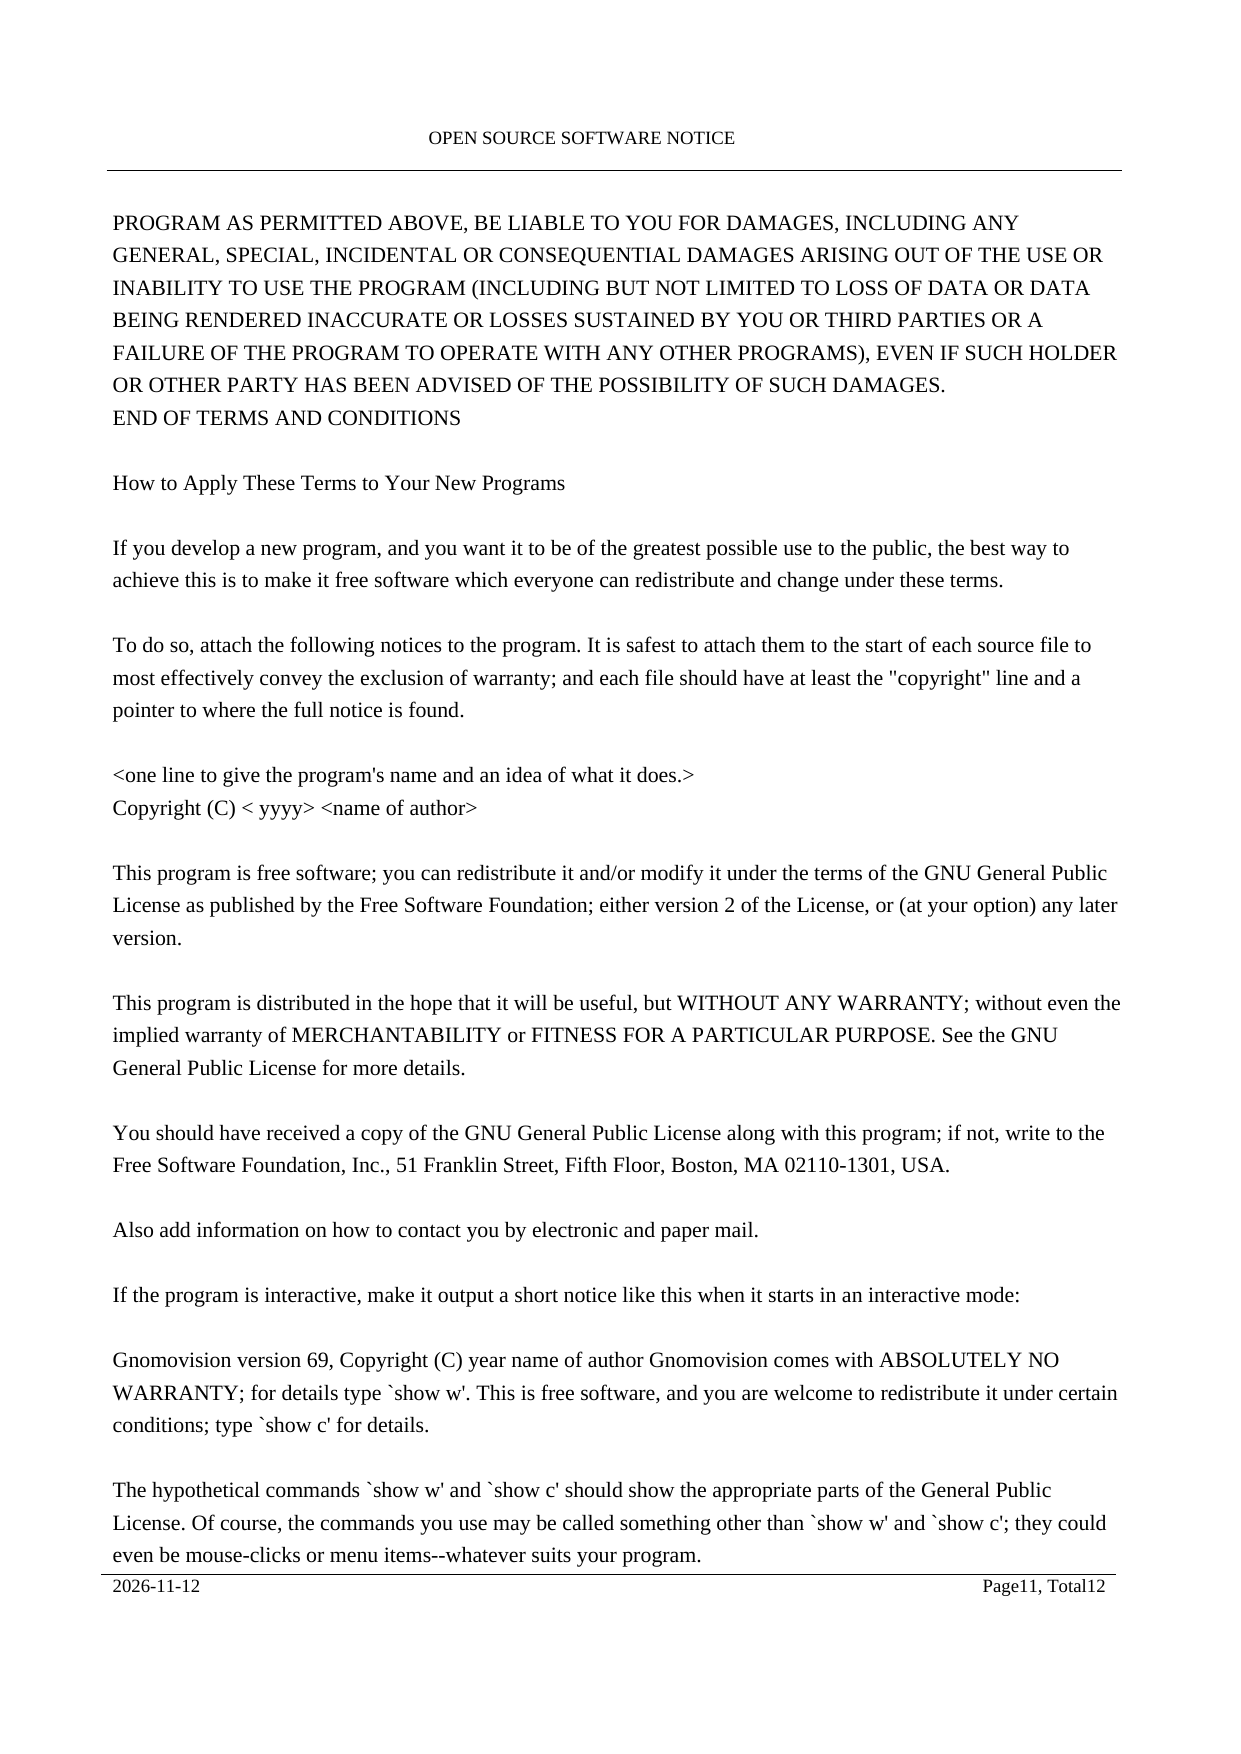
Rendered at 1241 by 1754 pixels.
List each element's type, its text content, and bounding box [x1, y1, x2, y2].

text Also add information on how to contact you by electronic and paper mail. [112, 1214, 1128, 1246]
text How to Apply These Terms to Your New Programs [112, 466, 1128, 499]
text To do so, attach the following notices to the program. It is safest to attach them to the start of each source file to most effectively convey the exclusion of warranty; and each file should have at least the "copyright" line and a pointer to where the full notice is found. [112, 629, 1128, 726]
text Copyright (C) < yyyy> <name of author> [112, 791, 1128, 824]
text If you develop a new program, and you want it to be of the greatest possible use to the public, the best way to achieve this is to make it free software which everyone can redistribute and change under these terms. [112, 531, 1128, 596]
text This program is distributed in the hope that it will be useful, but WITHOUT ANY WARRANTY; without even the implied warranty of MERCHANTABILITY or FITNESS FOR A PARTICULAR PURPOSE. See the GNU General Public License for more details. [112, 986, 1128, 1084]
text You should have received a copy of the GNU General Public License along with this program; if not, write to the Free Software Foundation, Inc., 51 Franklin Street, Fifth Floor, Boston, MA 02110-1301, USA. [112, 1116, 1128, 1181]
text If the program is interactive, make it output a short notice like this when it starts in an interactive mode: [112, 1279, 1128, 1311]
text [112, 206, 1128, 401]
text This program is free software; you can redistribute it and/or modify it under the terms of the GNU General Public License as published by the Free Software Foundation; either version 2 of the License, or (at your option) any later version. [112, 856, 1128, 954]
text END OF TERMS AND CONDITIONS [112, 401, 1128, 434]
text The hypothetical commands `show w' and `show c' should show the appropriate parts of the General Public License. Of course, the commands you use may be called something other than `show w' and `show c'; they could even be mouse-clicks or menu items--whatever suits your program. [112, 1474, 1128, 1571]
text <one line to give the program's name and an idea of what it does.> [112, 759, 1128, 791]
text Gnomovision version 69, Copyright (C) year name of author Gnomovision comes with ABSOLUTELY NO WARRANTY; for details type `show w'. This is free software, and you are welcome to redistribute it under certain conditions; type `show c' for details. [112, 1344, 1128, 1441]
